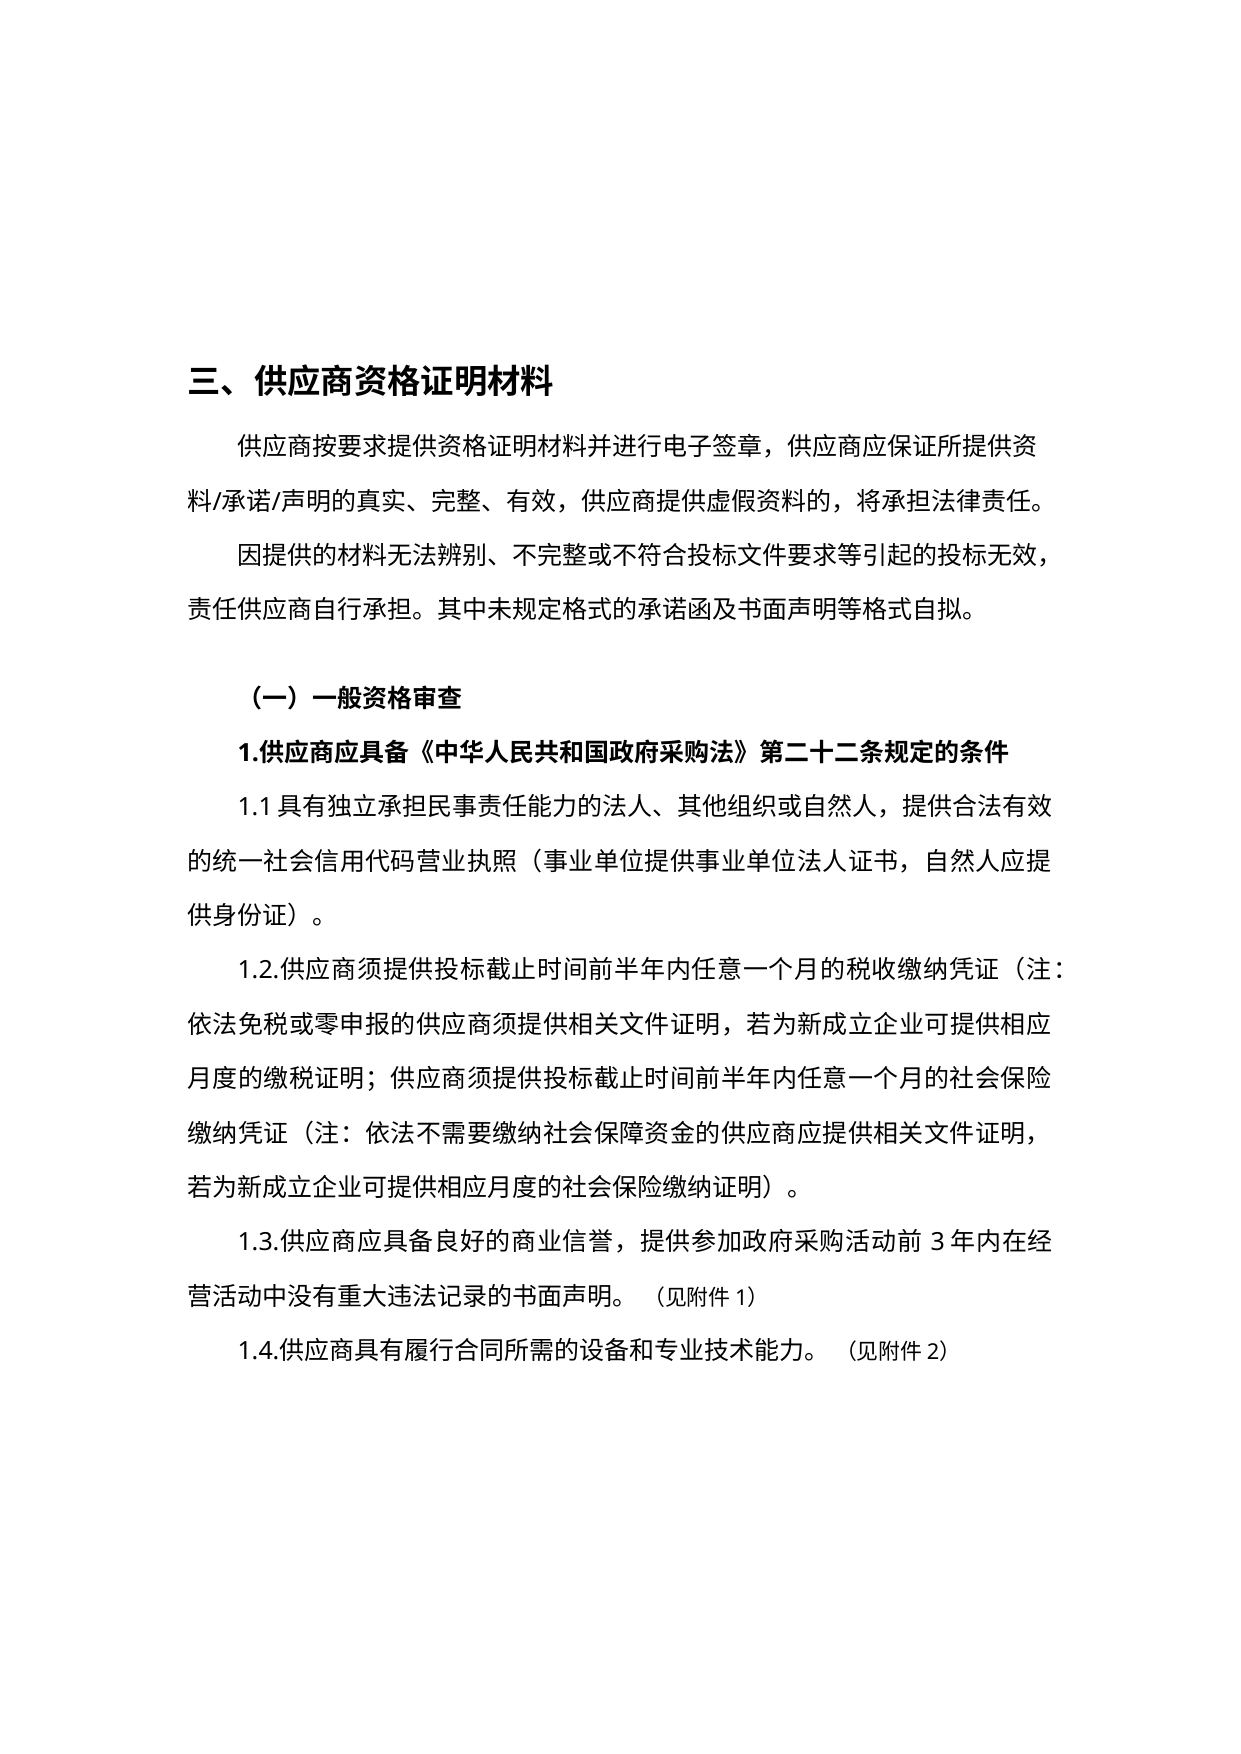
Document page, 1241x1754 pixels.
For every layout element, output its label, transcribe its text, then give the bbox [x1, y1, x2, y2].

text 三、供应商资格证明材料 [187, 354, 1053, 403]
text 1.1具有独立承担民事责任能力的法人、其他组织或自然人，提供合法有效的统一社会信用代码营业执照（事业单位提供事业单位法人证书，自然人应提供身份证）。 [187, 787, 1053, 932]
text 1.3.供应商应具备良好的商业信誉，提供参加政府采购活动前3年内在经营活动中没有重大违法记录的书面声明。 （见附件1） [187, 1222, 1053, 1312]
text （一）一般资格审查 [187, 678, 1053, 714]
text 供应商按要求提供资格证明材料并进行电子签章，供应商应保证所提供资料/承诺/声明的真实、完整、有效，供应商提供虚假资料的，将承担法律责任。 [187, 427, 1053, 517]
text 1.供应商应具备《中华人民共和国政府采购法》第二十二条规定的条件 [187, 732, 1053, 769]
text 1.4.供应商具有履行合同所需的设备和专业技术能力。 （见附件2） [187, 1331, 1053, 1367]
text 因提供的材料无法辨别、不完整或不符合投标文件要求等引起的投标无效，责任供应商自行承担。其中未规定格式的承诺函及书面声明等格式自拟。 [187, 535, 1053, 626]
text 1.2.供应商须提供投标截止时间前半年内任意一个月的税收缴纳凭证（注：依法免税或零申报的供应商须提供相关文件证明，若为新成立企业可提供相应月度的缴税证明；供应商须提供投标截止时间前半年内任意一个月的社会保险缴纳凭证（注：依法不需要缴纳社会保障资金的供应商应提供相关文件证明，若为新成立企业可提供相应月度的社会保险缴纳证明）。 [187, 950, 1053, 1204]
